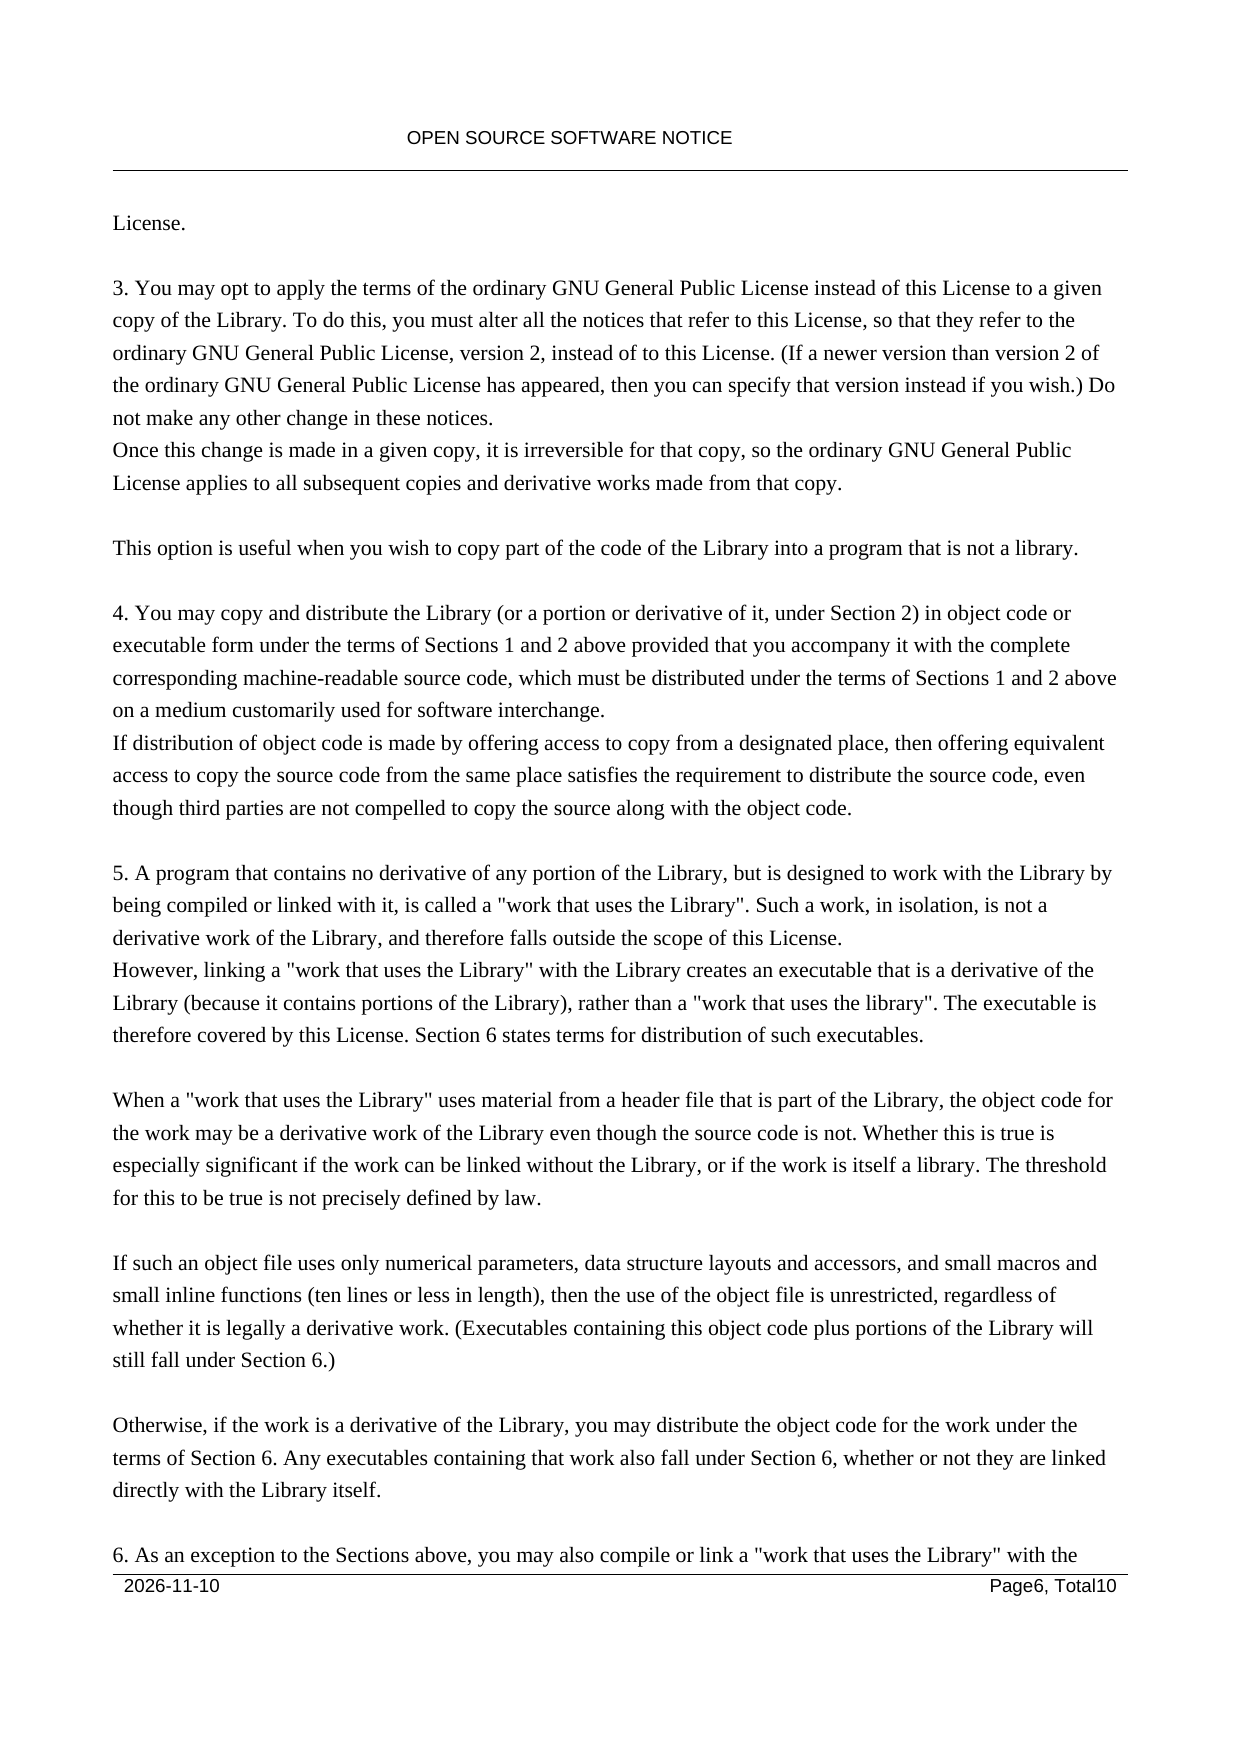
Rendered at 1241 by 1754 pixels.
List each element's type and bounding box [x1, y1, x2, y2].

text [112, 206, 1128, 1571]
